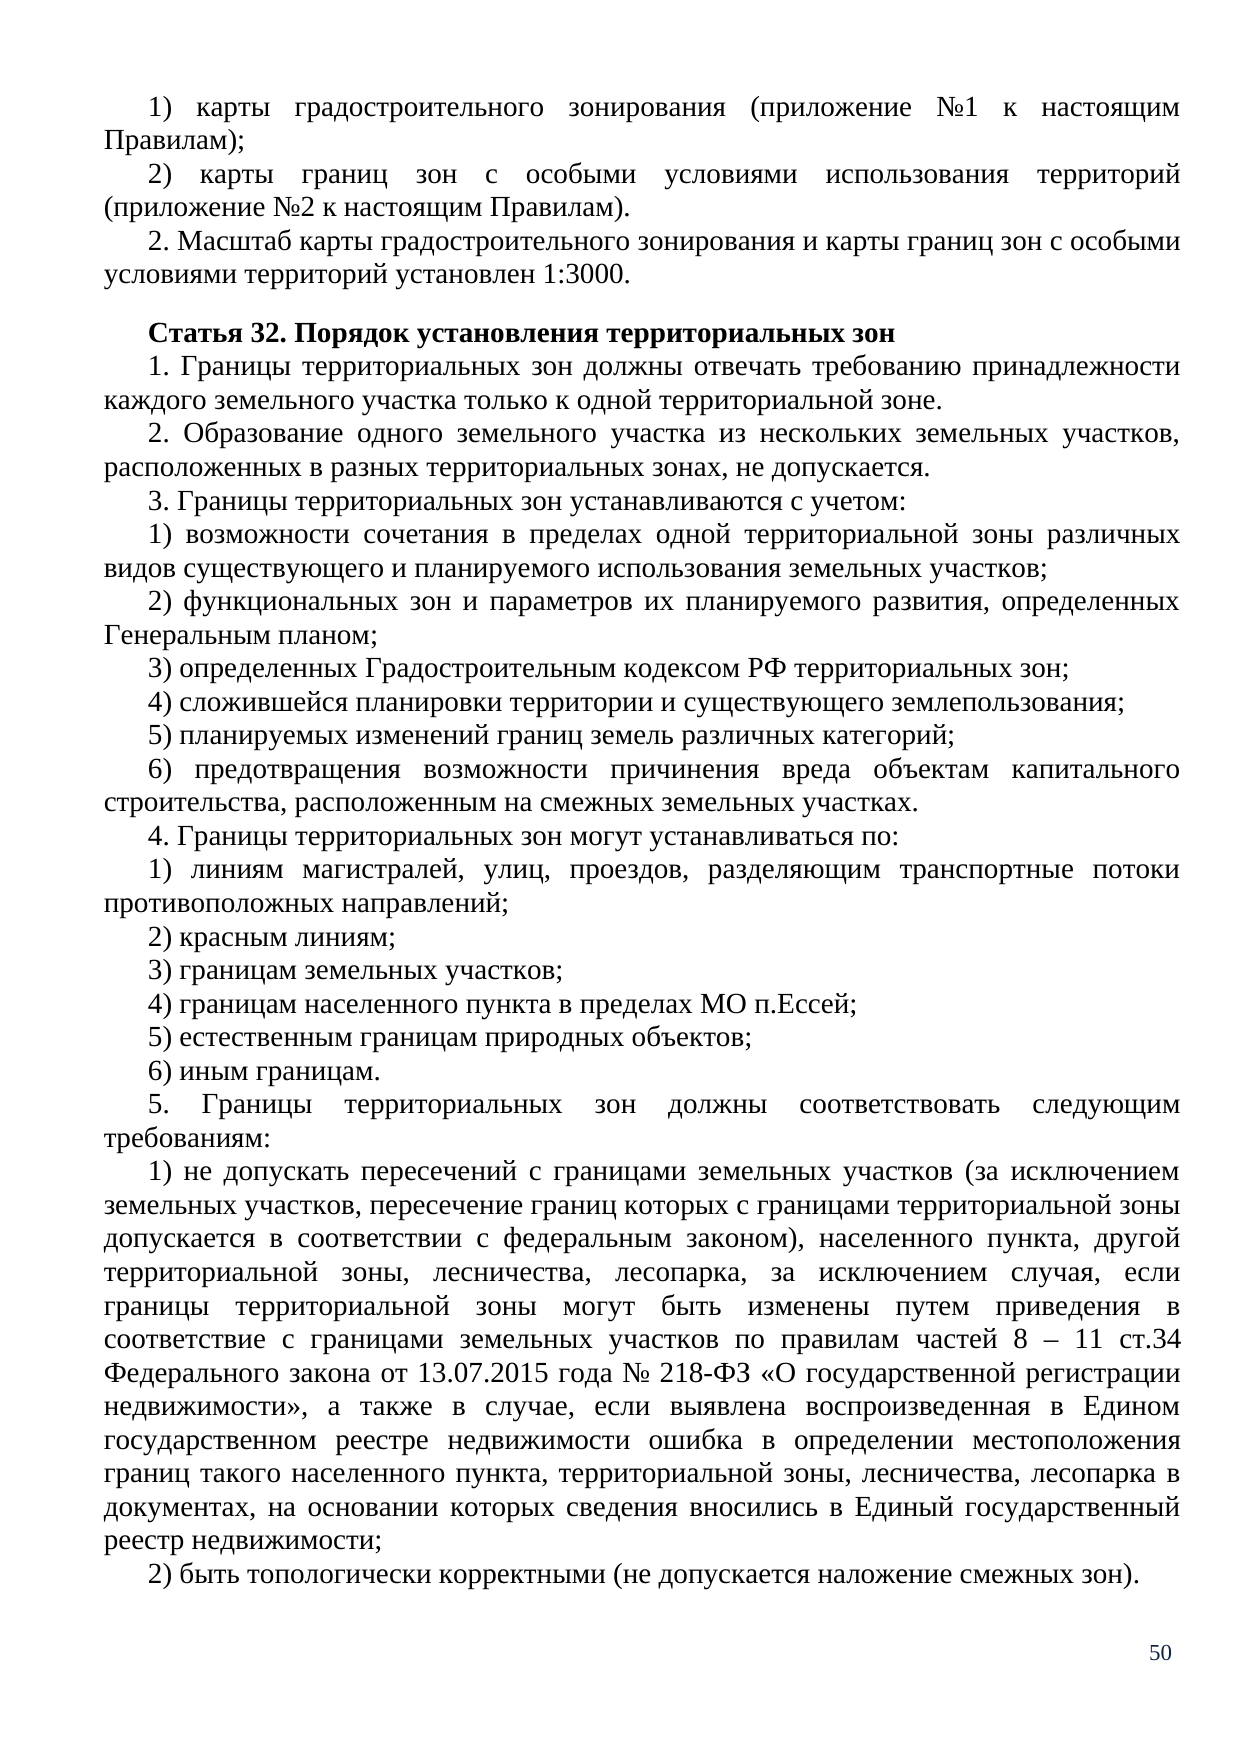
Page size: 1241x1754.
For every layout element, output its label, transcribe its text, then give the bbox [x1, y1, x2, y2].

text 1. Границы территориальных зон должны отвечать требованию принадлежности каждого земельного участка только к одной территориальной зоне. [103, 348, 1181, 416]
text 5. Границы территориальных зон должны соответствовать следующим требованиям: [103, 1086, 1181, 1153]
text 1) не допускать пересечений с границами земельных участков (за исключением земельных участков, пересечение границ которых с границами территориальной зоны допускается в соответствии с федеральным законом), населенного пункта, другой территориальной зоны, лесничества, лесопарка, за исключением случая, если границы территориальной зоны могут быть изменены путем приведения в соответствие с границами земельных участков по правилам частей 8 – 11 ст.34 Федерального закона от 13.07.2015 года № 218-ФЗ «О государственной регистрации недвижимости», а также в случае, если выявлена воспроизведенная в Едином государственном реестре недвижимости ошибка в определении местоположения границ такого населенного пункта, территориальной зоны, лесничества, лесопарка в документах, на основании которых сведения вносились в Единый государственный реестр недвижимости; [103, 1153, 1181, 1556]
text 2. Масштаб карты градостроительного зонирования и карты границ зон с особыми условиями территорий установлен 1:3000. [103, 223, 1181, 290]
text 4) границам населенного пункта в пределах МО п.Ессей; [103, 986, 1181, 1019]
text 3. Границы территориальных зон устанавливаются с учетом: [103, 483, 1181, 516]
text 1) возможности сочетания в пределах одной территориальной зоны различных видов существующего и планируемого использования земельных участков; [103, 516, 1181, 583]
text 3) границам земельных участков; [103, 952, 1181, 986]
text Статья 32. Порядок установления территориальных зон [103, 315, 1181, 348]
text 6) предотвращения возможности причинения вреда объектам капитального строительства, расположенным на смежных земельных участках. [103, 751, 1181, 818]
text 4) сложившейся планировки территории и существующего землепользования; [103, 684, 1181, 717]
text 1) карты градостроительного зонирования (приложение №1 к настоящим Правилам); [103, 89, 1181, 156]
text 2. Образование одного земельного участка из нескольких земельных участков, расположенных в разных территориальных зонах, не допускается. [103, 416, 1181, 483]
text 2) быть топологически корректными (не допускается наложение смежных зон). [103, 1556, 1181, 1589]
text 2) карты границ зон с особыми условиями использования территорий (приложение №2 к настоящим Правилам). [103, 156, 1181, 223]
text 2) красным линиям; [103, 919, 1181, 952]
text 2) функциональных зон и параметров их планируемого развития, определенных Генеральным планом; [103, 583, 1181, 650]
text 5) естественным границам природных объектов; [103, 1019, 1181, 1053]
text 3) определенных Градостроительным кодексом РФ территориальных зон; [103, 650, 1181, 684]
text 5) планируемых изменений границ земель различных категорий; [103, 717, 1181, 751]
text 6) иным границам. [103, 1053, 1181, 1086]
text 4. Границы территориальных зон могут устанавливаться по: [103, 818, 1181, 852]
text 1) линиям магистралей, улиц, проездов, разделяющим транспортные потоки противоположных направлений; [103, 852, 1181, 919]
